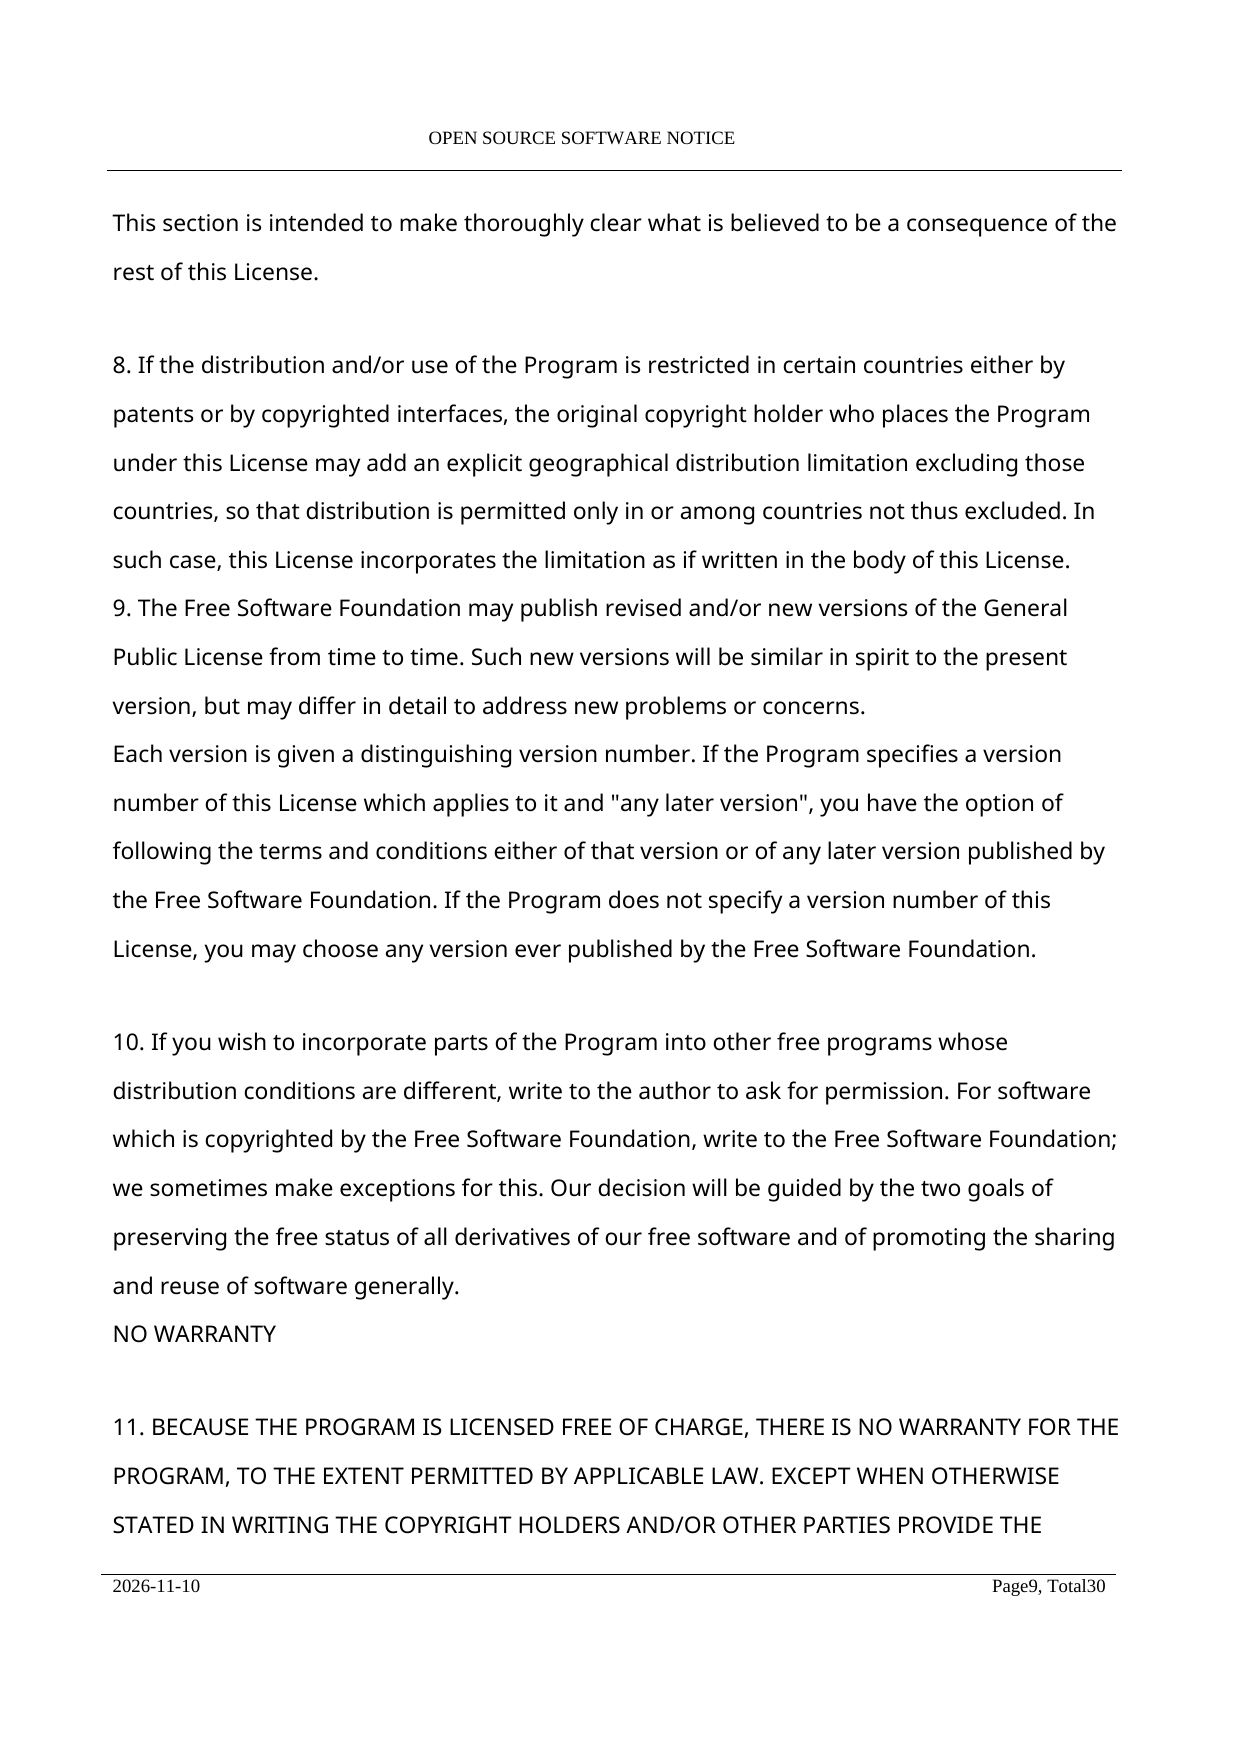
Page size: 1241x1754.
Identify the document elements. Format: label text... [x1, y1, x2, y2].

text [112, 1410, 1128, 1540]
text Each version is given a distinguishing version number. If the Program specifies a version number of this License which applies to it and "any later version", you have the option of following the terms and conditions either of that version or of any later version published by the Free Software Foundation. If the Program does not specify a version number of this License, you may choose any version ever published by the Free Software Foundation. [112, 737, 1128, 964]
text 10. If you wish to incorporate parts of the Program into other free programs whose distribution conditions are different, write to the author to ask for permission. For software which is copyrighted by the Free Software Foundation, write to the Free Software Foundation; we sometimes make exceptions for this. Our decision will be guided by the two goals of preserving the free status of all derivatives of our free software and of promoting the sharing and reuse of software generally. [112, 1025, 1128, 1302]
text 8. If the distribution and/or use of the Program is restricted in certain countries either by patents or by copyrighted interfaces, the original copyright holder who places the Program under this License may add an explicit geographical distribution limitation excluding those countries, so that distribution is permitted only in or among countries not thus excluded. In such case, this License incorporates the limitation as if written in the body of this License. [112, 348, 1128, 576]
text 9. The Free Software Foundation may publish revised and/or new versions of the General Public License from time to time. Such new versions will be similar in spirit to the present version, but may differ in detail to address new problems or concerns. [112, 591, 1128, 721]
text NO WARRANTY [112, 1317, 1128, 1350]
text This section is intended to make thoroughly clear what is believed to be a consequence of the rest of this License. [112, 206, 1128, 288]
